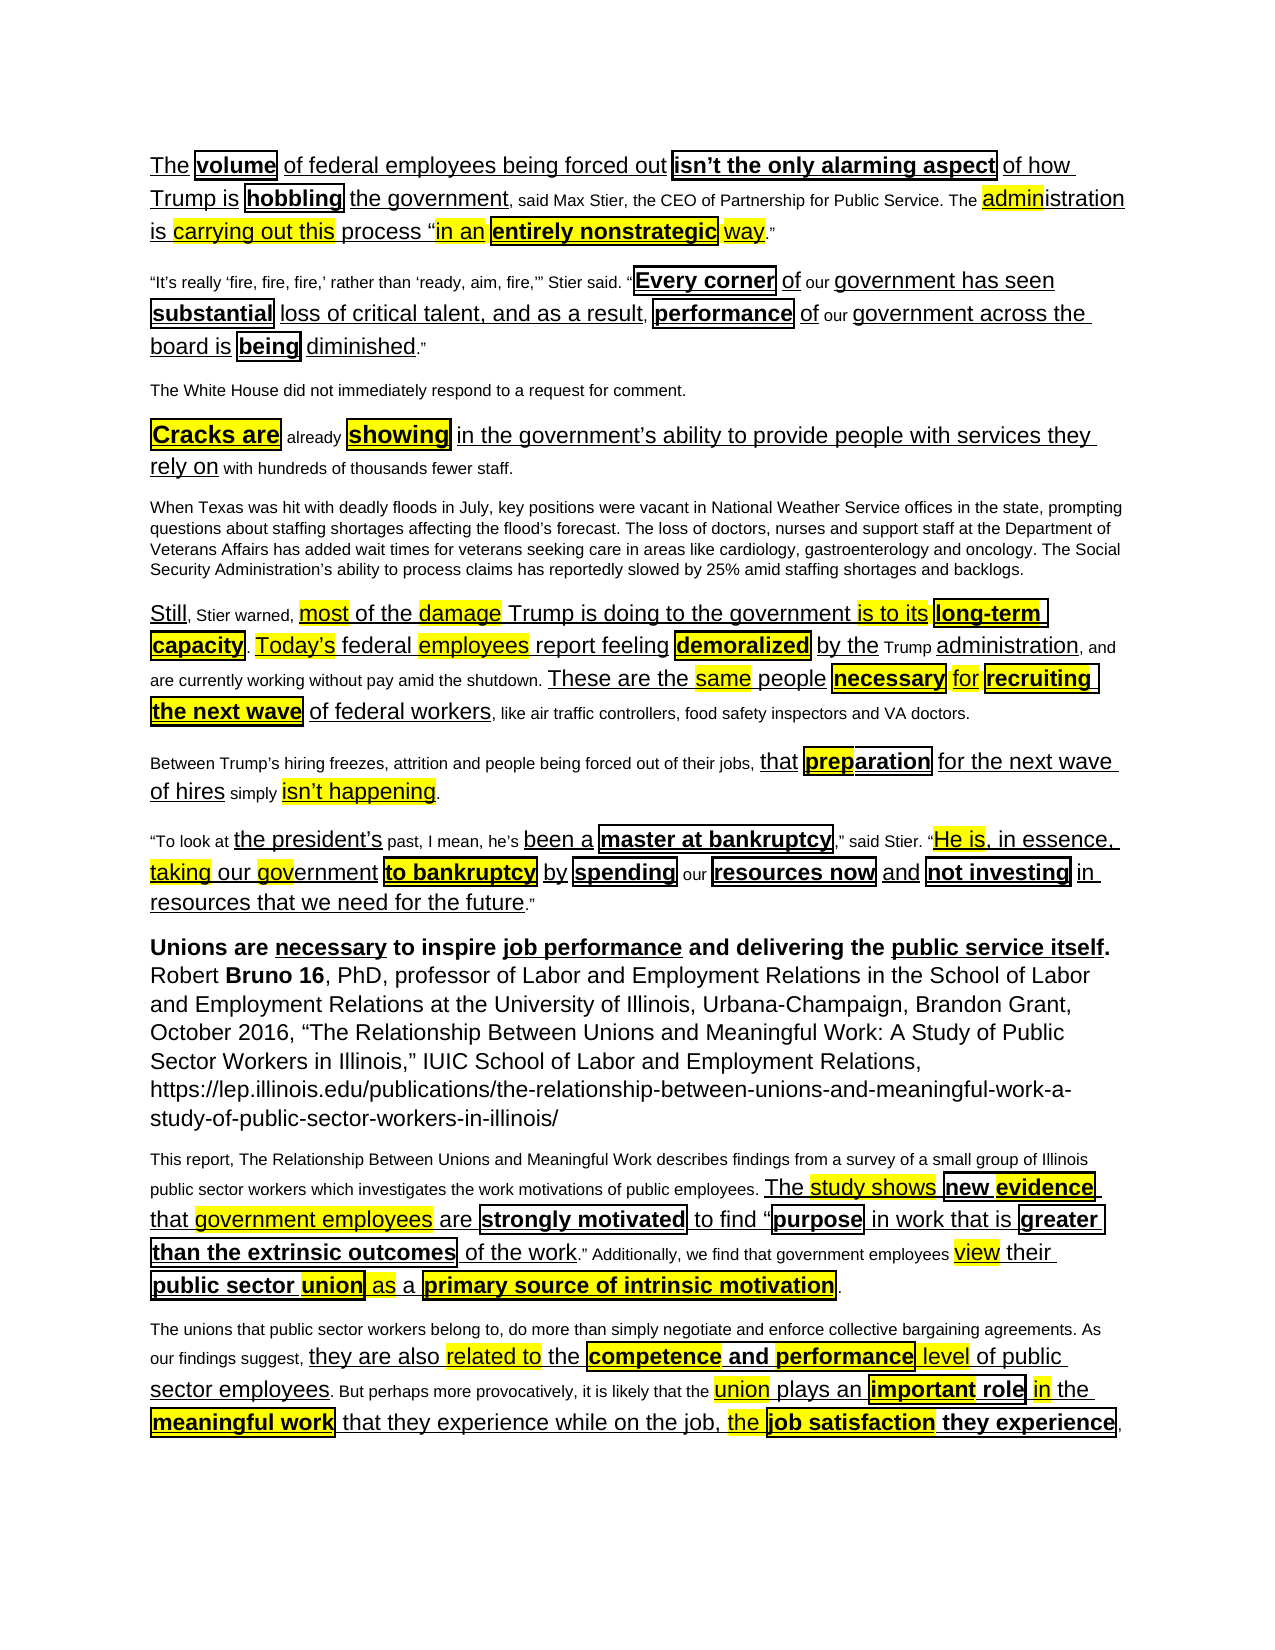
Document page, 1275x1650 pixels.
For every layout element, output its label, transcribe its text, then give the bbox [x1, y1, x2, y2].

text Robert Bruno 16, PhD, professor of Labor and Employment Relations in the School of Labor and Employment Relations at the University of Illinois, Urbana-Champaign, Brandon Grant, October 2016, “The Relationship Between Unions and Meaningful Work: A Study of Public Sector Workers in Illinois,” IUIC School of Labor and Employment Relations, https://lep.illinois.edu/publications/the-relationship-between-unions-and-meaningful-work-a-study-of-public-sector-workers-in-illinois/ [150, 962, 1125, 1131]
text Cracks are already showing in the government’s ability to provide people with services they rely on with hundreds of thousands fewer staff. [150, 418, 1125, 479]
text “To look at the president’s past, I mean, he’s been a master at bankruptcy,” said Stier. “He is, in essence, taking our government to bankruptcy by spending our resources now and not investing in resources that we need for the future.” [150, 823, 1125, 915]
text The volume of federal employees being forced out isn’t the only alarming aspect of how Trump is hobbling the government, said Max Stier, the CEO of Partnership for Public Service. The administration is carrying out this process “in an entirely nonstrategic way.” [150, 150, 1125, 246]
text Between Trump’s hiring freezes, attrition and people being forced out of their jobs, that preparation for the next wave of hires simply isn’t happening. [150, 746, 1125, 805]
text Still, Stier warned, most of the damage Trump is doing to the government is to its long-term capacity. Today’s federal employees report feeling demoralized by the Trump administration, and are currently working without pay amid the shutdown. These are the same people necessary for recruiting the next wave of federal workers, like air traffic controllers, food safety inspectors and VA doctors. [150, 597, 1125, 727]
text “It’s really ‘fire, fire, fire,’ rather than ‘ready, aim, fire,’” Stier said. “Every corner of our government has seen substantial loss of critical talent, and as a result, performance of our government across the board is being diminished.” [150, 265, 1125, 362]
text This report, The Relationship Between Unions and Meaningful Work describes findings from a survey of a small group of Illinois public sector workers which investigates the work motivations of public employees. The study shows new evidence that government employees are strongly motivated to find “purpose in work that is greater than the extrinsic outcomes of the work.” Additionally, we find that government employees view their public sector union as a primary source of intrinsic motivation. [150, 1150, 1125, 1301]
text When Texas was hit with deadly floods in July, key positions were vacant in National Weather Service offices in the state, prompting questions about staffing shortages affecting the flood’s forecast. The loss of doctors, nurses and support staff at the Department of Veterans Affairs has added wait times for veterans seeking care in areas like cardiology, gastroenterology and oncology. The Social Security Administration’s ability to process claims has reportedly slowed by 25% amid staffing shortages and backlogs. [150, 498, 1125, 579]
text The White House did not immediately respond to a request for comment. [150, 381, 1125, 400]
subtitle Unions are necessary to inspire job performance and delivering the public service itself. [150, 934, 1125, 960]
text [150, 1320, 1125, 1438]
